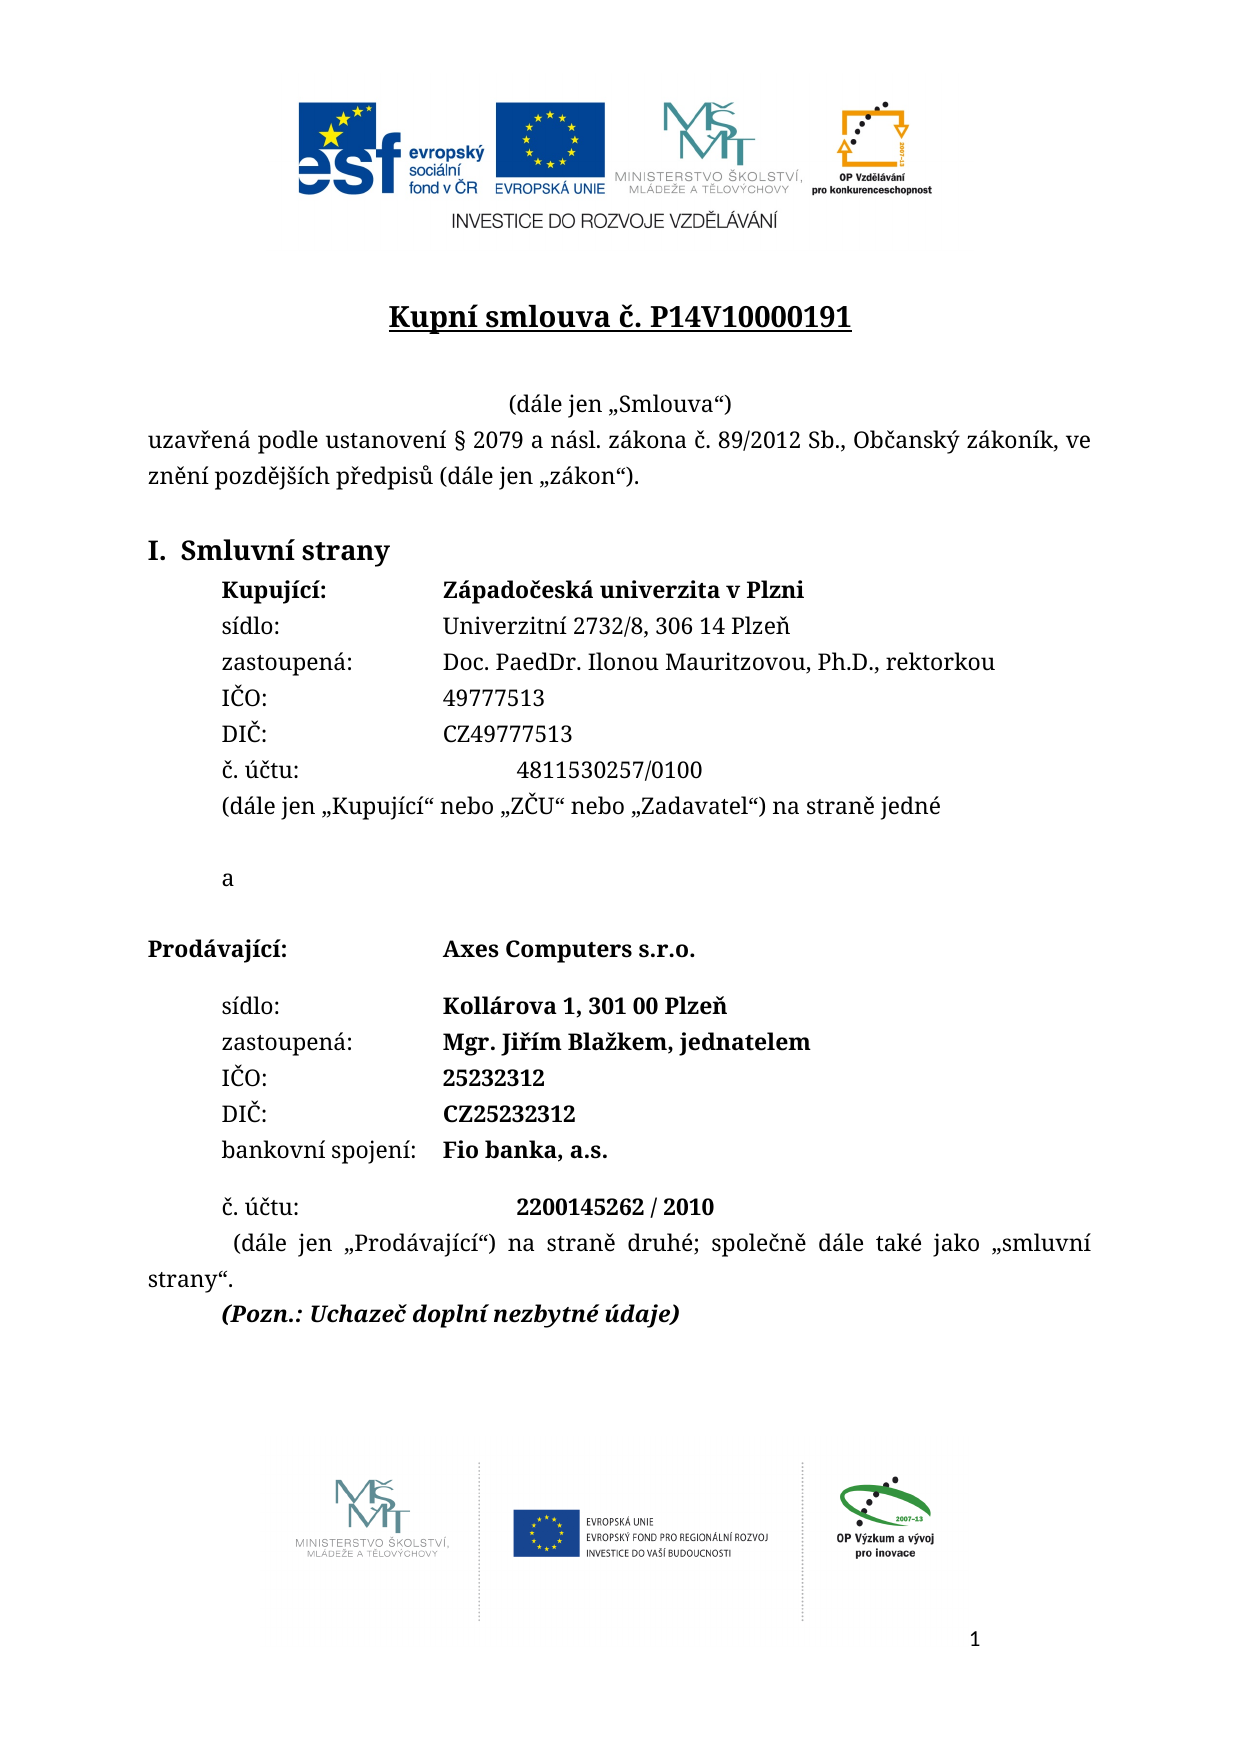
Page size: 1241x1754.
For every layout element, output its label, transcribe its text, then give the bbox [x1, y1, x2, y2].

picture [260, 1436, 969, 1647]
text zastoupená: Doc. PaedDr. Ilonou Mauritzovou, Ph.D., rektorkou [221, 646, 1093, 677]
text IČO: 25232312 [221, 1062, 1093, 1093]
text DIČ: CZ49777513 [221, 718, 1093, 749]
text č. účtu: 2200145262 / 2010 [221, 1191, 1093, 1222]
text I. Smluvní strany [148, 532, 1093, 568]
text (dále jen „Kupující“ nebo „ZČU“ nebo „Zadavatel“) na straně jedné [221, 789, 1093, 821]
picture [265, 73, 975, 251]
text č. účtu: 4811530257/0100 [221, 754, 1093, 785]
text (dále jen „Prodávající“) na straně druhé; společně dále také jako „smluvní strany“. [148, 1227, 1093, 1294]
text Kupní smlouva č. P14V10000191 [148, 297, 1093, 336]
text sídlo: Kollárova 1, 301 00 Plzeň [221, 990, 1093, 1021]
text IČO: 49777513 [221, 682, 1093, 713]
text sídlo: Univerzitní 2732/8, 306 14 Plzeň [221, 610, 1093, 641]
text (dále jen „Smlouva“) [148, 388, 1093, 419]
text a [221, 861, 1093, 893]
text Prodávající: Axes Computers s.r.o. [148, 933, 1093, 964]
text (Pozn.: Uchazeč doplní nezbytné údaje) [148, 1298, 1093, 1330]
text bankovní spojení: Fio banka, a.s. [148, 1134, 1093, 1165]
text uzavřená podle ustanovení § 2079 a násl. zákona č. 89/2012 Sb., Občanský zákoník, ve znění pozdějších předpisů (dále jen „zákon“). [148, 424, 1093, 491]
text Kupující: Západočeská univerzita v Plzni [221, 574, 1093, 605]
text DIČ: CZ25232312 [221, 1098, 1093, 1129]
text zastoupená: Mgr. Jiřím Blažkem, jednatelem [221, 1026, 1093, 1057]
